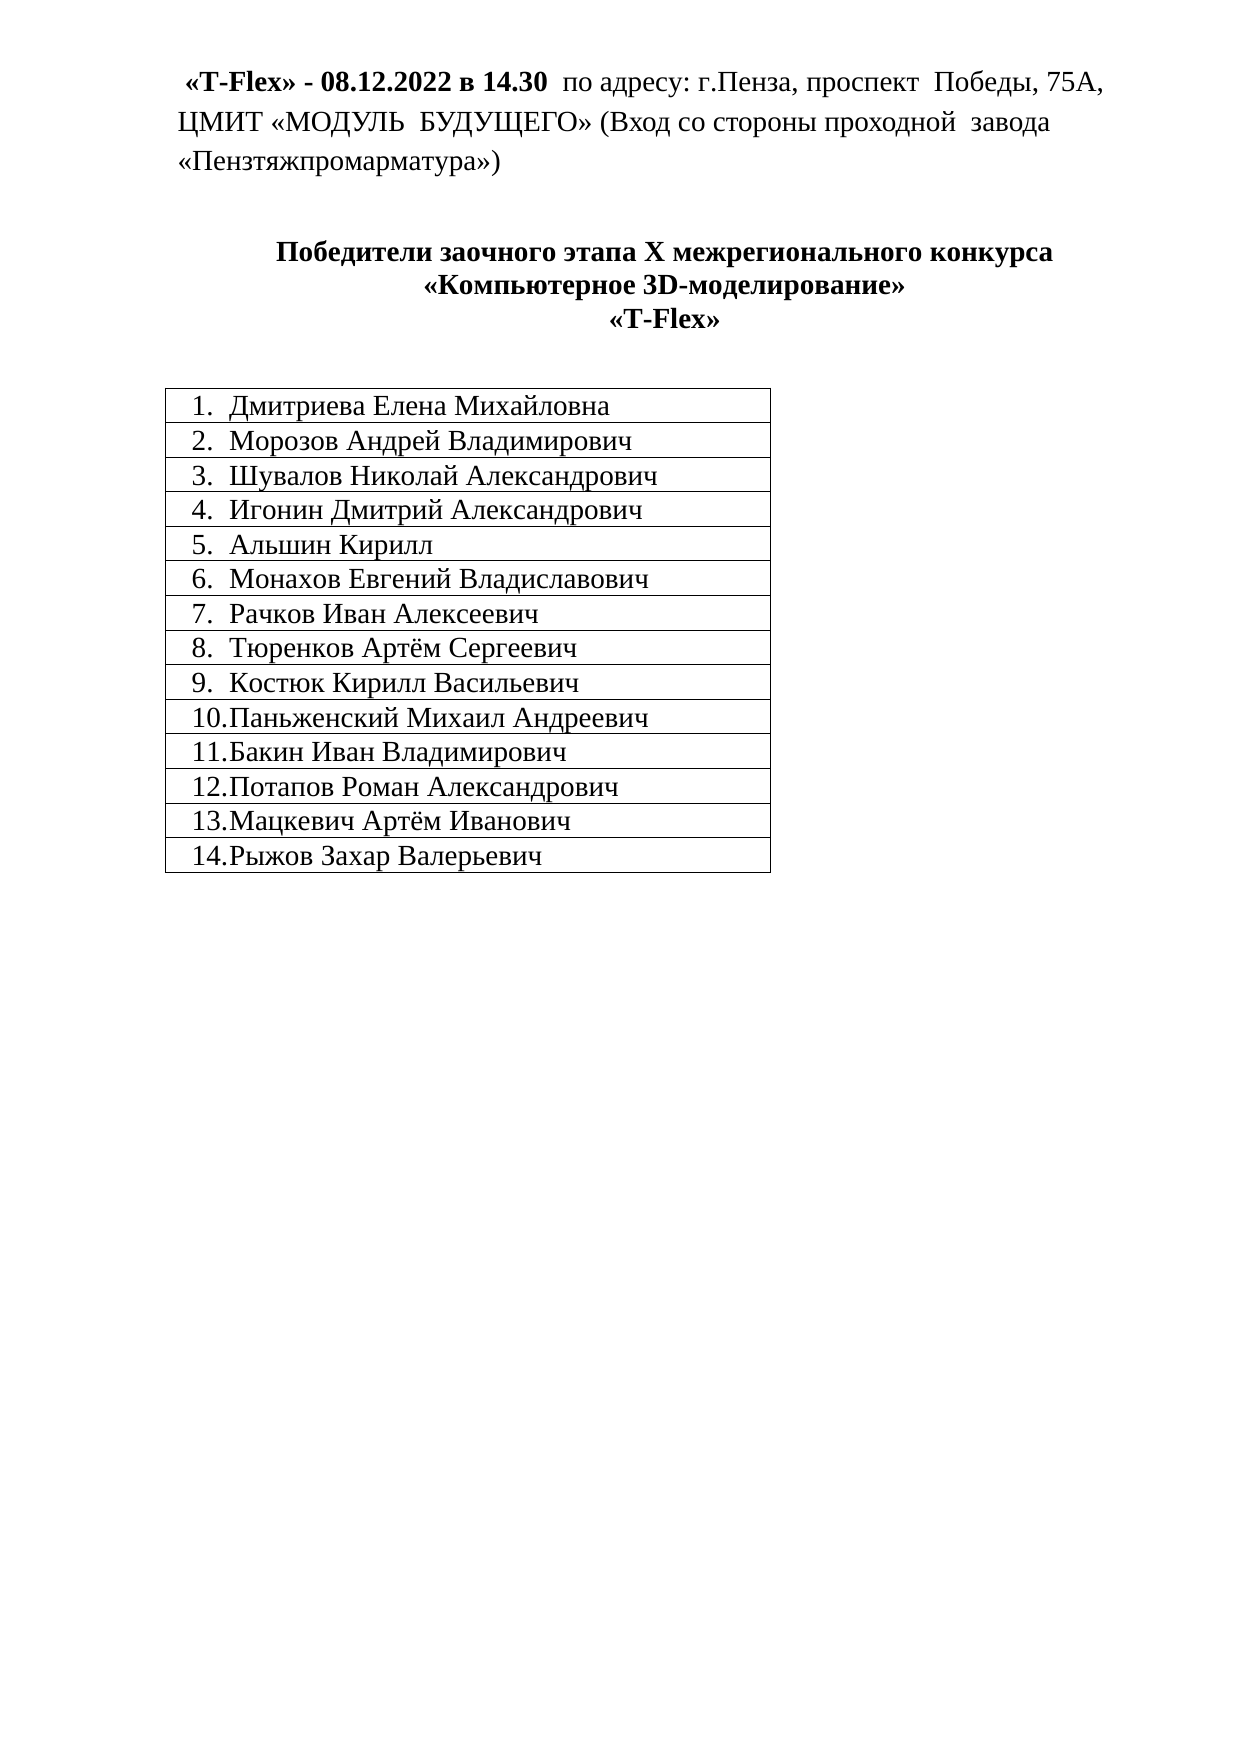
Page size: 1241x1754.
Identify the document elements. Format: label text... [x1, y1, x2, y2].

table_cell Бакин Иван Владимирович [166, 734, 770, 768]
table_cell Альшин Кирилл [166, 527, 770, 560]
table_cell Потапов Роман Александрович [166, 769, 770, 802]
table_cell Костюк Кирилл Васильевич [166, 665, 770, 699]
table_cell Монахов Евгений Владиславович [166, 561, 770, 595]
table_cell Игонин Дмитрий Александрович [166, 492, 770, 526]
table_cell Мацкевич Артём Иванович [166, 804, 770, 837]
table_cell Паньженский Михаил Андреевич [166, 700, 770, 733]
text Победители заочного этапа X межрегионального конкурса [177, 234, 1152, 267]
table_cell Рыжов Захар Валерьевич [166, 838, 770, 872]
table_cell Морозов Андрей Владимирович [166, 423, 770, 457]
table_cell Рачков Иван Алексеевич [166, 596, 770, 629]
text «T-Flex» [177, 301, 1152, 334]
table_cell Тюренков Артём Сергеевич [166, 631, 770, 664]
table_header Дмитриева Елена Михайловна [166, 389, 770, 422]
text «T-Flex» - 08.12.2022 в 14.30 по адресу: г.Пенза, проспект Победы, 75А, ЦМИТ «МОДУЛЬ БУДУЩЕГО» (Вход со стороны проходной завода «Пензтяжпромарматура») [177, 59, 1152, 176]
table_cell Шувалов Николай Александрович [166, 458, 770, 491]
text «Компьютерное 3D-моделирование» [177, 267, 1152, 301]
